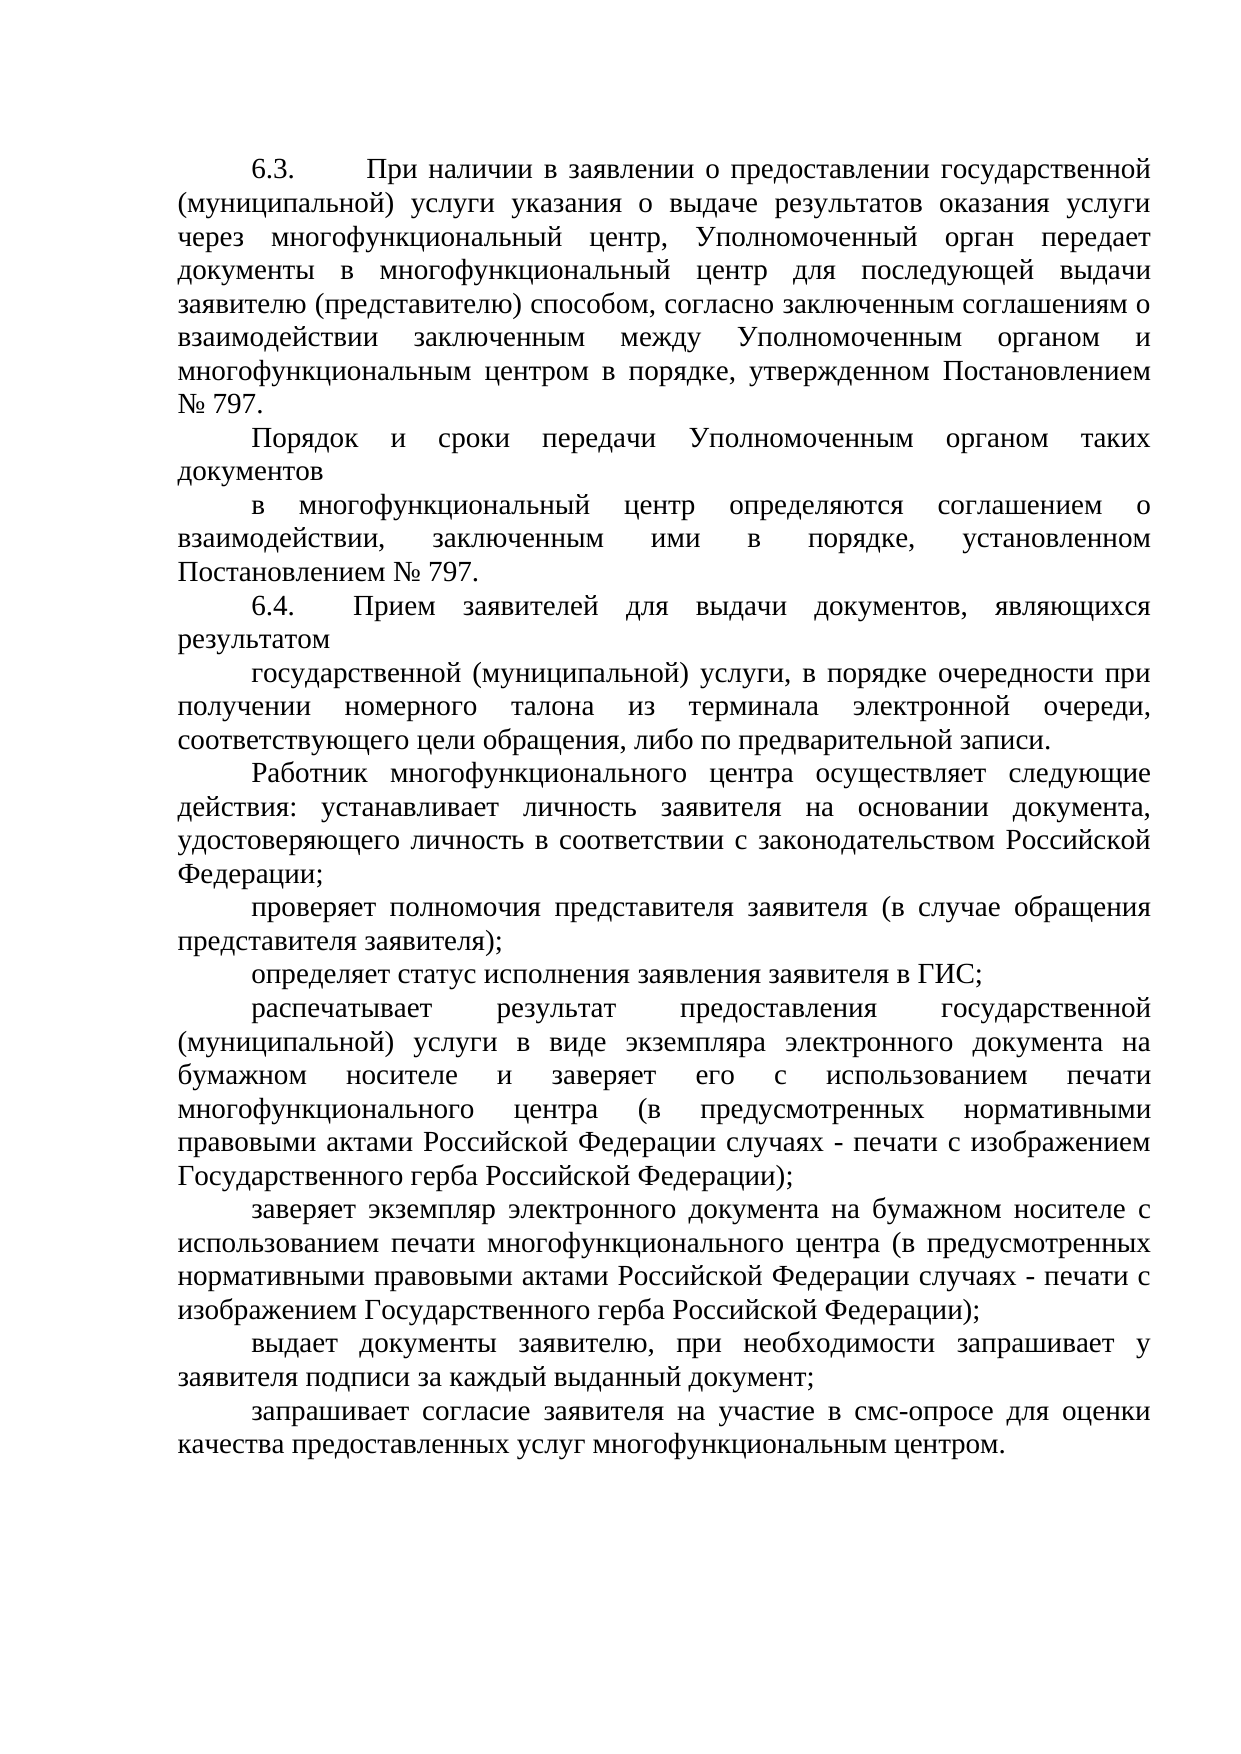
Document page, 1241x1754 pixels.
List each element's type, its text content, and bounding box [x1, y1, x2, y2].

text запрашивает согласие заявителя на участие в смс-опросе для оценки качества предоставленных услуг многофункциональным центром. [177, 1393, 1152, 1460]
text государственной (муниципальной) услуги, в порядке очередности при получении номерного талона из терминала электронной очереди, соответствующего цели обращения, либо по предварительной записи. [177, 655, 1152, 755]
text выдает документы заявителю, при необходимости запрашивает у заявителя подписи за каждый выданный документ; [177, 1326, 1152, 1393]
list При наличии в заявлении о предоставлении государственной (муниципальной) услуги указания о выдаче результатов оказания услуги через многофункциональный центр, Уполномоченный орган передает документы в многофункциональный центр для последующей выдачи заявителю (представителю) способом, согласно заключенным соглашениям о взаимодействии заключенным между Уполномоченным органом и многофункциональным центром в порядке, утвержденном Постановлением № 797. [177, 152, 1152, 420]
list Прием заявителей для выдачи документов, являющихся результатом [177, 588, 1152, 655]
text Работник многофункционального центра осуществляет следующие действия: устанавливает личность заявителя на основании документа, удостоверяющего личность в соответствии с законодательством Российской Федерации; [177, 755, 1152, 889]
text распечатывает результат предоставления государственной (муниципальной) услуги в виде экземпляра электронного документа на бумажном носителе и заверяет его с использованием печати многофункционального центра (в предусмотренных нормативными правовыми актами Российской Федерации случаях - печати с изображением Государственного герба Российской Федерации); [177, 990, 1152, 1191]
text проверяет полномочия представителя заявителя (в случае обращения представителя заявителя); [177, 889, 1152, 957]
text определяет статус исполнения заявления заявителя в ГИС; [177, 957, 1152, 990]
text заверяет экземпляр электронного документа на бумажном носителе с использованием печати многофункционального центра (в предусмотренных нормативными правовыми актами Российской Федерации случаях - печати с изображением Государственного герба Российской Федерации); [177, 1191, 1152, 1326]
text в многофункциональный центр определяются соглашением о взаимодействии, заключенным ими в порядке, установленном Постановлением № 797. [177, 487, 1152, 588]
text Порядок и сроки передачи Уполномоченным органом таких документов [177, 420, 1152, 487]
